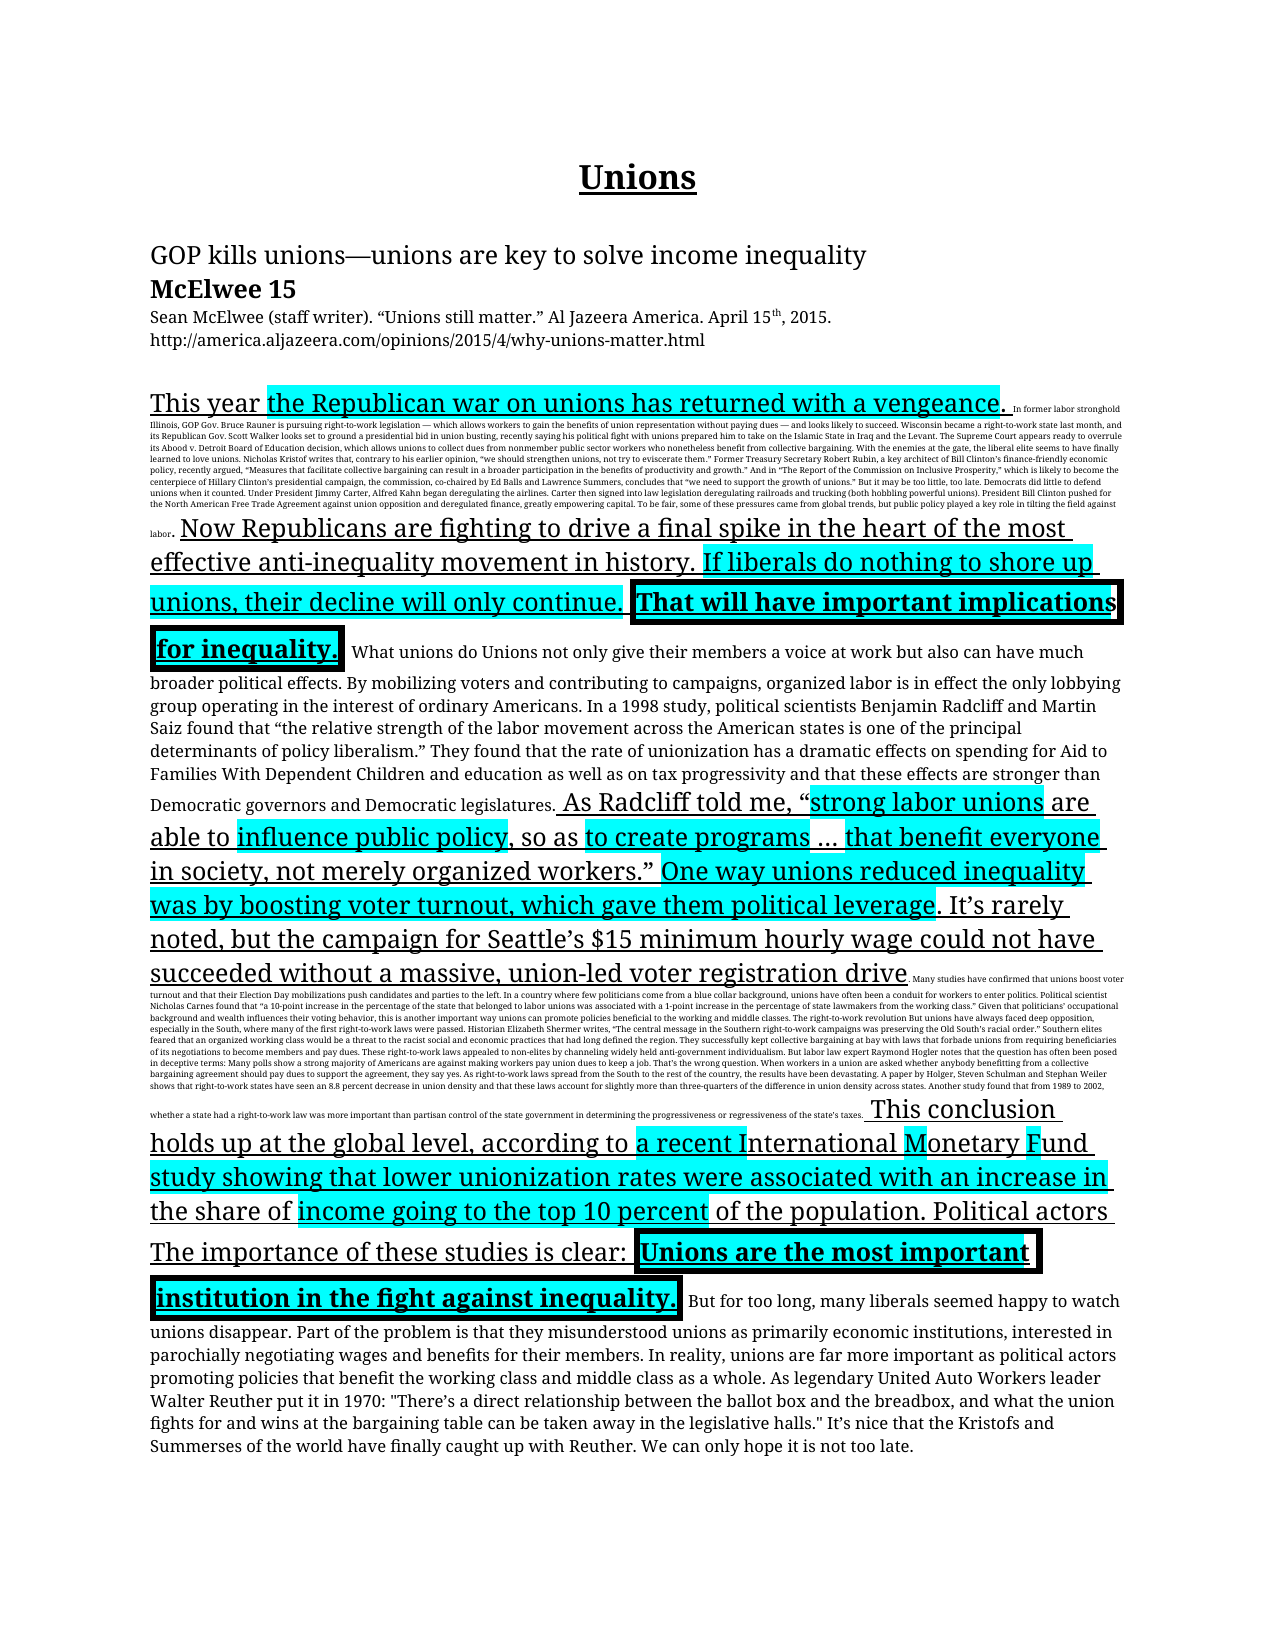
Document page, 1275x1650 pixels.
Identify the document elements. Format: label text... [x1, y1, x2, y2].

text This year the Republican war on unions has returned with a vengeance. In former labor stronghold Illinois, GOP Gov. Bruce Rauner is pursuing right-to-work legislation — which allows workers to gain the benefits of union representation without paying dues — and looks likely to succeed. Wisconsin became a right-to-work state last month, and its Republican Gov. Scott Walker looks set to ground a presidential bid in union busting, recently saying his political fight with unions prepared him to take on the Islamic State in Iraq and the Levant. The Supreme Court appears ready to overrule its Abood v. Detroit Board of Education decision, which allows unions to collect dues from nonmember public sector workers who nonetheless benefit from collective bargaining. With the enemies at the gate, the liberal elite seems to have finally learned to love unions. Nicholas Kristof writes that, contrary to his earlier opinion, “we should strengthen unions, not try to eviscerate them.” Former Treasury Secretary Robert Rubin, a key architect of Bill Clinton’s finance-friendly economic policy, recently argued, “Measures that facilitate collective bargaining can result in a broader participation in the benefits of productivity and growth.” And in “The Report of the Commission on Inclusive Prosperity,” which is likely to become the centerpiece of Hillary Clinton’s presidential campaign, the commission, co-chaired by Ed Balls and Lawrence Summers, concludes that “we need to support the growth of unions.” But it may be too little, too late. Democrats did little to defend unions when it counted. Under President Jimmy Carter, Alfred Kahn began deregulating the airlines. Carter then signed into law legislation deregulating railroads and trucking (both hobbling powerful unions). President Bill Clinton pushed for the North American Free Trade Agreement against union opposition and deregulated finance, greatly empowering capital. To be fair, some of these pressures came from global trends, but public policy played a key role in tilting the field against labor. Now Republicans are fighting to drive a final spike in the heart of the most effective anti-inequality movement in history. If liberals do nothing to shore up unions, their decline will only continue. That will have important implications for inequality. What unions do Unions not only give their members a voice at work but also can have much broader political effects. By mobilizing voters and contributing to campaigns, organized labor is in effect the only lobbying group operating in the interest of ordinary Americans. In a 1998 study, political scientists Benjamin Radcliff and Martin Saiz found that “the relative strength of the labor movement across the American states is one of the principal determinants of policy liberalism.” They found that the rate of unionization has a dramatic effects on spending for Aid to Families With Dependent Children and education as well as on tax progressivity and that these effects are stronger than Democratic governors and Democratic legislatures. As Radcliff told me, “strong labor unions are able to influence public policy, so as to create programs … that benefit everyone in society, not merely organized workers.” One way unions reduced inequality was by boosting voter turnout, which gave them political leverage. It’s rarely noted, but the campaign for Seattle’s $15 minimum hourly wage could not have succeeded without a massive, union-led voter registration drive. Many studies have confirmed that unions boost voter turnout and that their Election Day mobilizations push candidates and parties to the left. In a country where few politicians come from a blue collar background, unions have often been a conduit for workers to enter politics. Political scientist Nicholas Carnes found that “a 10-point increase in the percentage of the state that belonged to labor unions was associated with a 1-point increase in the percentage of state lawmakers from the working class.” Given that politicians’ occupational background and wealth influences their voting behavior, this is another important way unions can promote policies beneficial to the working and middle classes. The right-to-work revolution But unions have always faced deep opposition, especially in the South, where many of the first right-to-work laws were passed. Historian Elizabeth Shermer writes, “The central message in the Southern right-to-work campaigns was preserving the Old South’s racial order.” Southern elites feared that an organized working class would be a threat to the racist social and economic practices that had long defined the region. They successfully kept collective bargaining at bay with laws that forbade unions from requiring beneficiaries of its negotiations to become members and pay dues. These right-to-work laws appealed to non-elites by channeling widely held anti-government individualism. But labor law expert Raymond Hogler notes that the question has often been posed in deceptive terms: Many polls show a strong majority of Americans are against making workers pay union dues to keep a job. That’s the wrong question. When workers in a union are asked whether anybody benefitting from a collective bargaining agreement should pay dues to support the agreement, they say yes. As right-to-work laws spread from the South to the rest of the country, the results have been devastating. A paper by Holger, Steven Schulman and Stephan Weiler shows that right-to-work states have seen an 8.8 percent decrease in union density and that these laws account for slightly more than three-quarters of the difference in union density across states. Another study found that from 1989 to 2002, whether a state had a right-to-work law was more important than partisan control of the state government in determining the progressiveness or regressiveness of the state’s taxes. This conclusion holds up at the global level, according to a recent International Monetary Fund study showing that lower unionization rates were associated with an increase in the share of income going to the top 10 percent of the population. Political actors The importance of these studies is clear: Unions are the most important institution in the fight against inequality. But for too long, many liberals seemed happy to watch unions disappear. Part of the problem is that they misunderstood unions as primarily economic institutions, interested in parochially negotiating wages and benefits for their members. In reality, unions are far more important as political actors promoting policies that benefit the working class and middle class as a whole. As legendary United Auto Workers leader Walter Reuther put it in 1970: "There’s a direct relationship between the ballot box and the breadbox, and what the union fights for and wins at the bargaining table can be taken away in the legislative halls." It’s nice that the Kristofs and Summerses of the world have finally caught up with Reuther. We can only hope it is not too late. [150, 385, 1125, 1457]
text Sean McElwee (staff writer). “Unions still matter.” Al Jazeera America. April 15th, 2015. http://america.aljazeera.com/opinions/2015/4/why-unions-matter.html [150, 306, 1125, 351]
text McElwee 15 [150, 272, 1125, 306]
subtitle Unions [150, 154, 1125, 199]
subtitle GOP kills unions—unions are key to solve income inequality [150, 238, 1125, 272]
